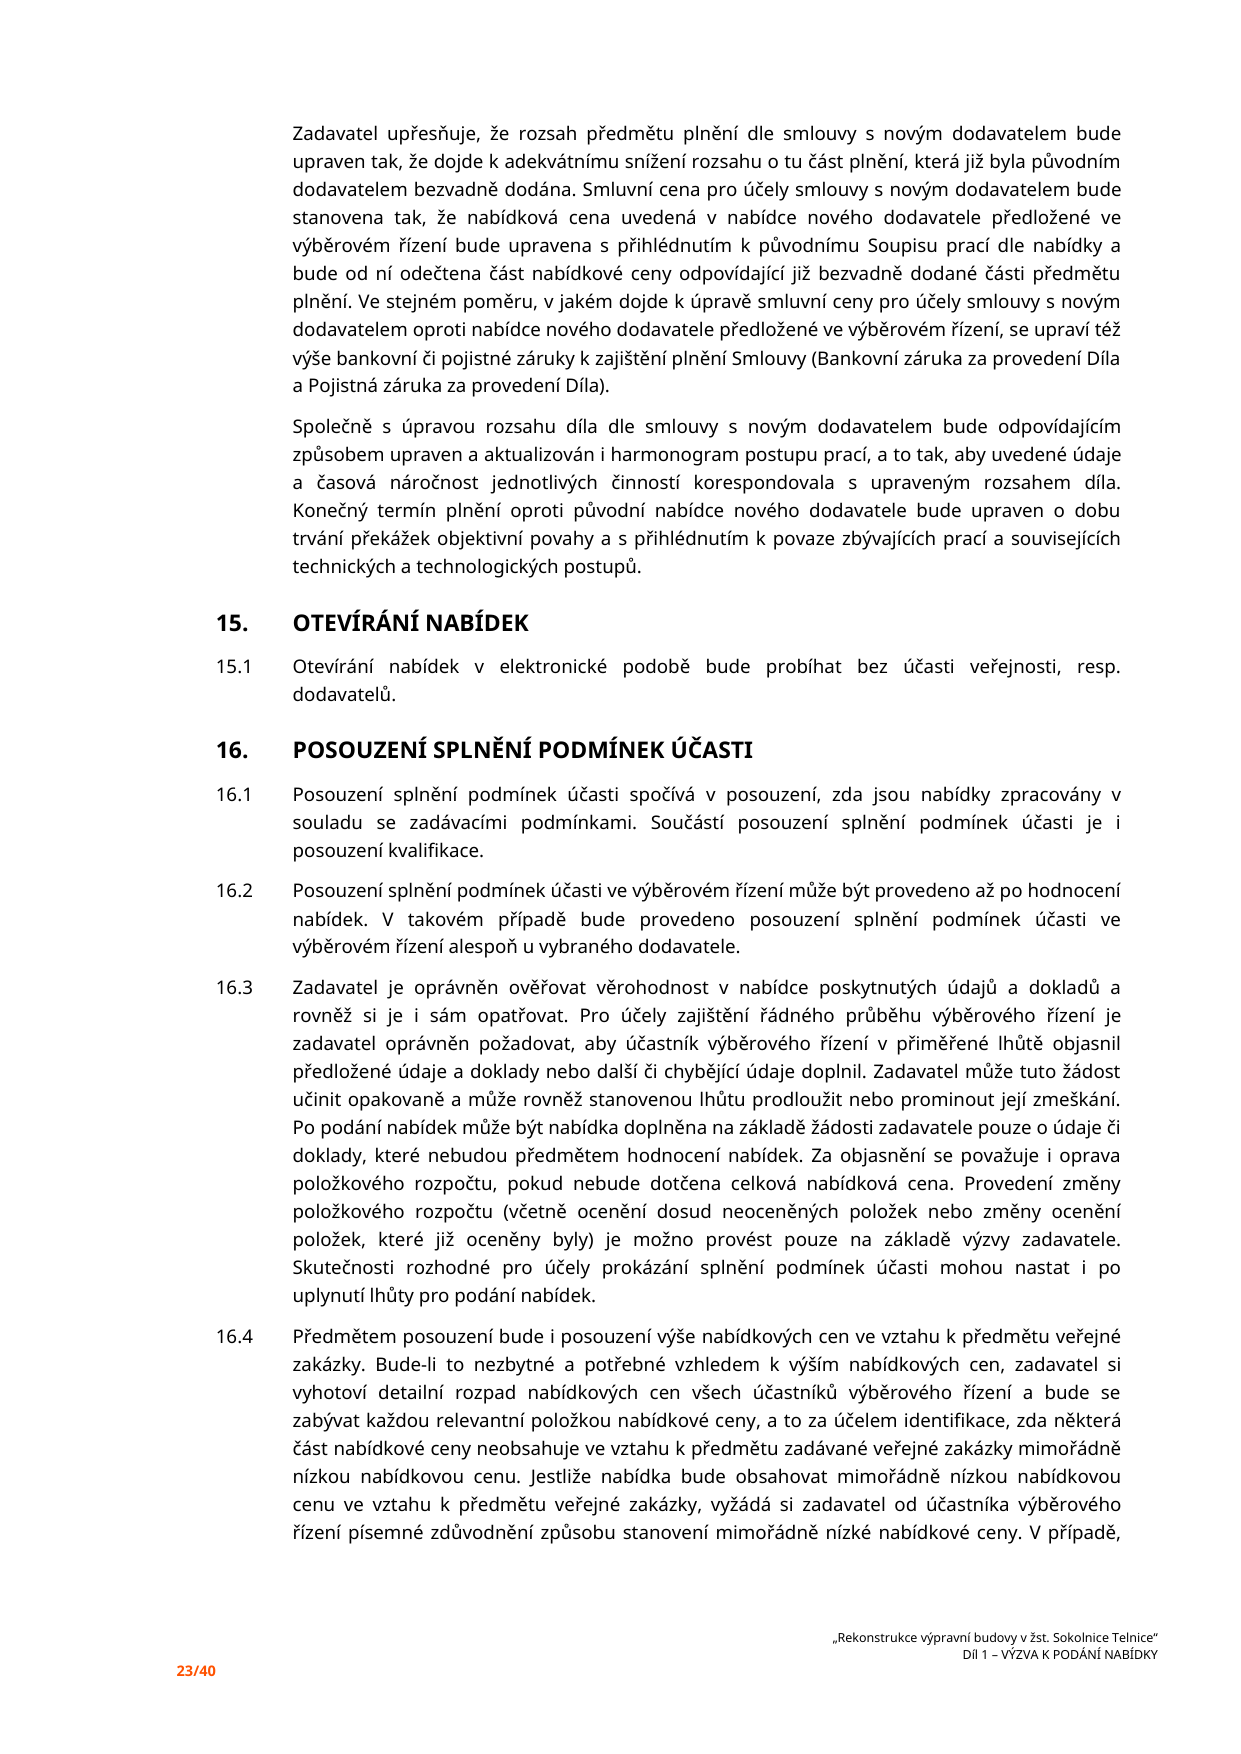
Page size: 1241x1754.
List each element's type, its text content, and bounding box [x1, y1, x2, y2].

list Společně s úpravou rozsahu díla dle smlouvy s novým dodavatelem bude odpovídajícím způsobem upraven a aktualizován i harmonogram postupu prací, a to tak, aby uvedené údaje a časová náročnost jednotlivých činností korespondovala s upraveným rozsahem díla. Konečný termín plnění oproti původní nabídce nového dodavatele bude upraven o dobu trvání překážek objektivní povahy a s přihlédnutím k povaze zbývajících prací a souvisejících technických a technologických postupů. [292, 413, 1122, 579]
text Otevírání nabídek v elektronické podobě bude probíhat bez účasti veřejnosti, resp. dodavatelů. [216, 653, 1122, 707]
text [216, 1323, 1122, 1545]
text Posouzení splnění podmínek účasti ve výběrovém řízení může být provedeno až po hodnocení nabídek. V takovém případě bude provedeno posouzení splnění podmínek účasti ve výběrovém řízení alespoň u vybraného dodavatele. [216, 878, 1122, 959]
text POSOUZENÍ SPLNĚNÍ PODMÍNEK ÚČASTI [216, 734, 1122, 766]
text OTEVÍRÁNÍ NABÍDEK [216, 606, 1122, 638]
text Zadavatel je oprávněn ověřovat věrohodnost v nabídce poskytnutých údajů a dokladů a rovněž si je i sám opatřovat. Pro účely zajištění řádného průběhu výběrového řízení je zadavatel oprávněn požadovat, aby účastník výběrového řízení v přiměřené lhůtě objasnil předložené údaje a doklady nebo další či chybějící údaje doplnil. Zadavatel může tuto žádost učinit opakovaně a může rovněž stanovenou lhůtu prodloužit nebo prominout její zmeškání. Po podání nabídek může být nabídka doplněna na základě žádosti zadavatele pouze o údaje či doklady, které nebudou předmětem hodnocení nabídek. Za objasnění se považuje i oprava položkového rozpočtu, pokud nebude dotčena celková nabídková cena. Provedení změny položkového rozpočtu (včetně ocenění dosud neoceněných položek nebo změny ocenění položek, které již oceněny byly) je možno provést pouze na základě výzvy zadavatele. Skutečnosti rozhodné pro účely prokázání splnění podmínek účasti mohou nastat i po uplynutí lhůty pro podání nabídek. [216, 974, 1122, 1308]
list Zadavatel upřesňuje, že rozsah předmětu plnění dle smlouvy s novým dodavatelem bude upraven tak, že dojde k adekvátnímu snížení rozsahu o tu část plnění, která již byla původním dodavatelem bezvadně dodána. Smluvní cena pro účely smlouvy s novým dodavatelem bude stanovena tak, že nabídková cena uvedená v nabídce nového dodavatele předložené ve výběrovém řízení bude upravena s přihlédnutím k původnímu Soupisu prací dle nabídky a bude od ní odečtena část nabídkové ceny odpovídající již bezvadně dodané části předmětu plnění. Ve stejném poměru, v jakém dojde k úpravě smluvní ceny pro účely smlouvy s novým dodavatelem oproti nabídce nového dodavatele předložené ve výběrovém řízení, se upraví též výše bankovní či pojistné záruky k zajištění plnění Smlouvy (Bankovní záruka za provedení Díla a Pojistná záruka za provedení Díla). [292, 121, 1122, 398]
text Posouzení splnění podmínek účasti spočívá v posouzení, zda jsou nabídky zpracovány v souladu se zadávacími podmínkami. Součástí posouzení splnění podmínek účasti je i posouzení kvalifikace. [216, 781, 1122, 863]
